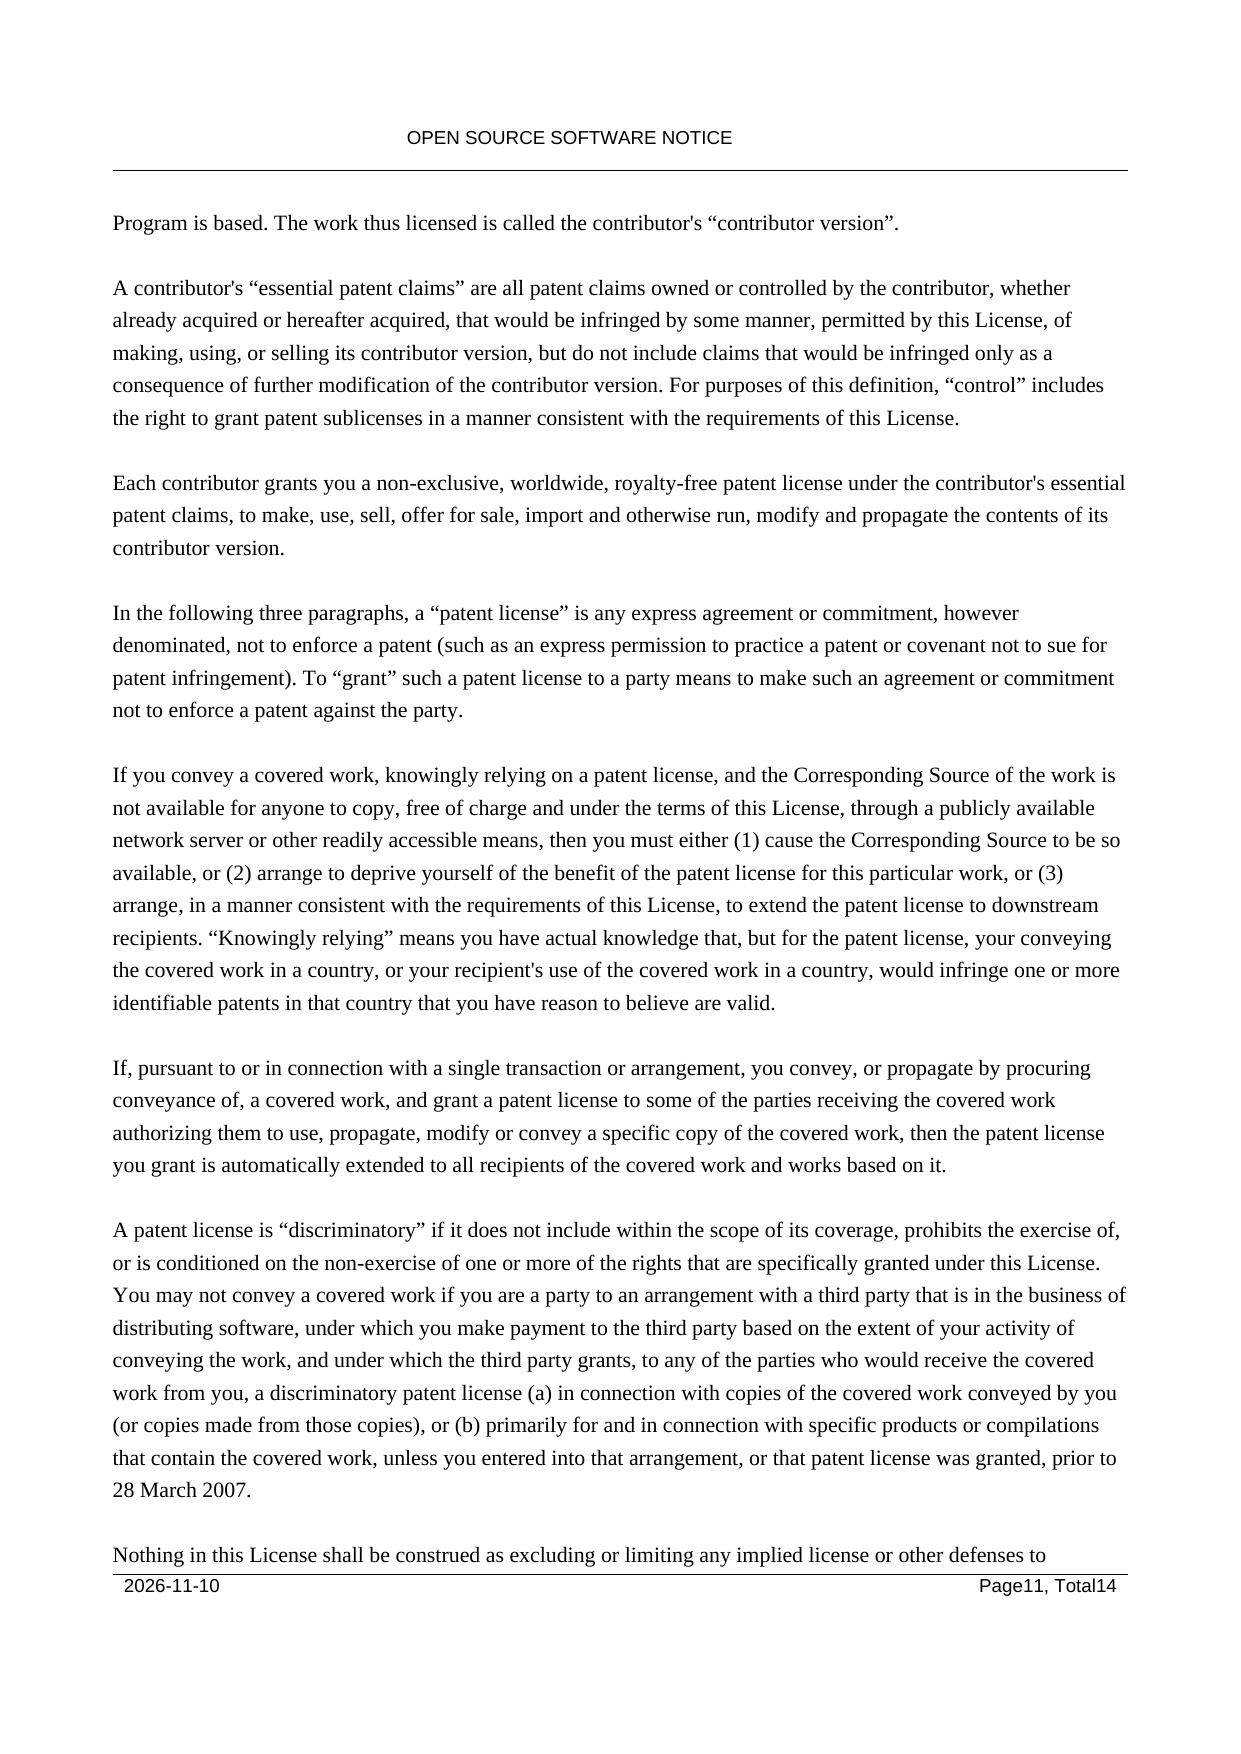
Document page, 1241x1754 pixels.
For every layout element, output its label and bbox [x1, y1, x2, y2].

text [112, 206, 1128, 1571]
